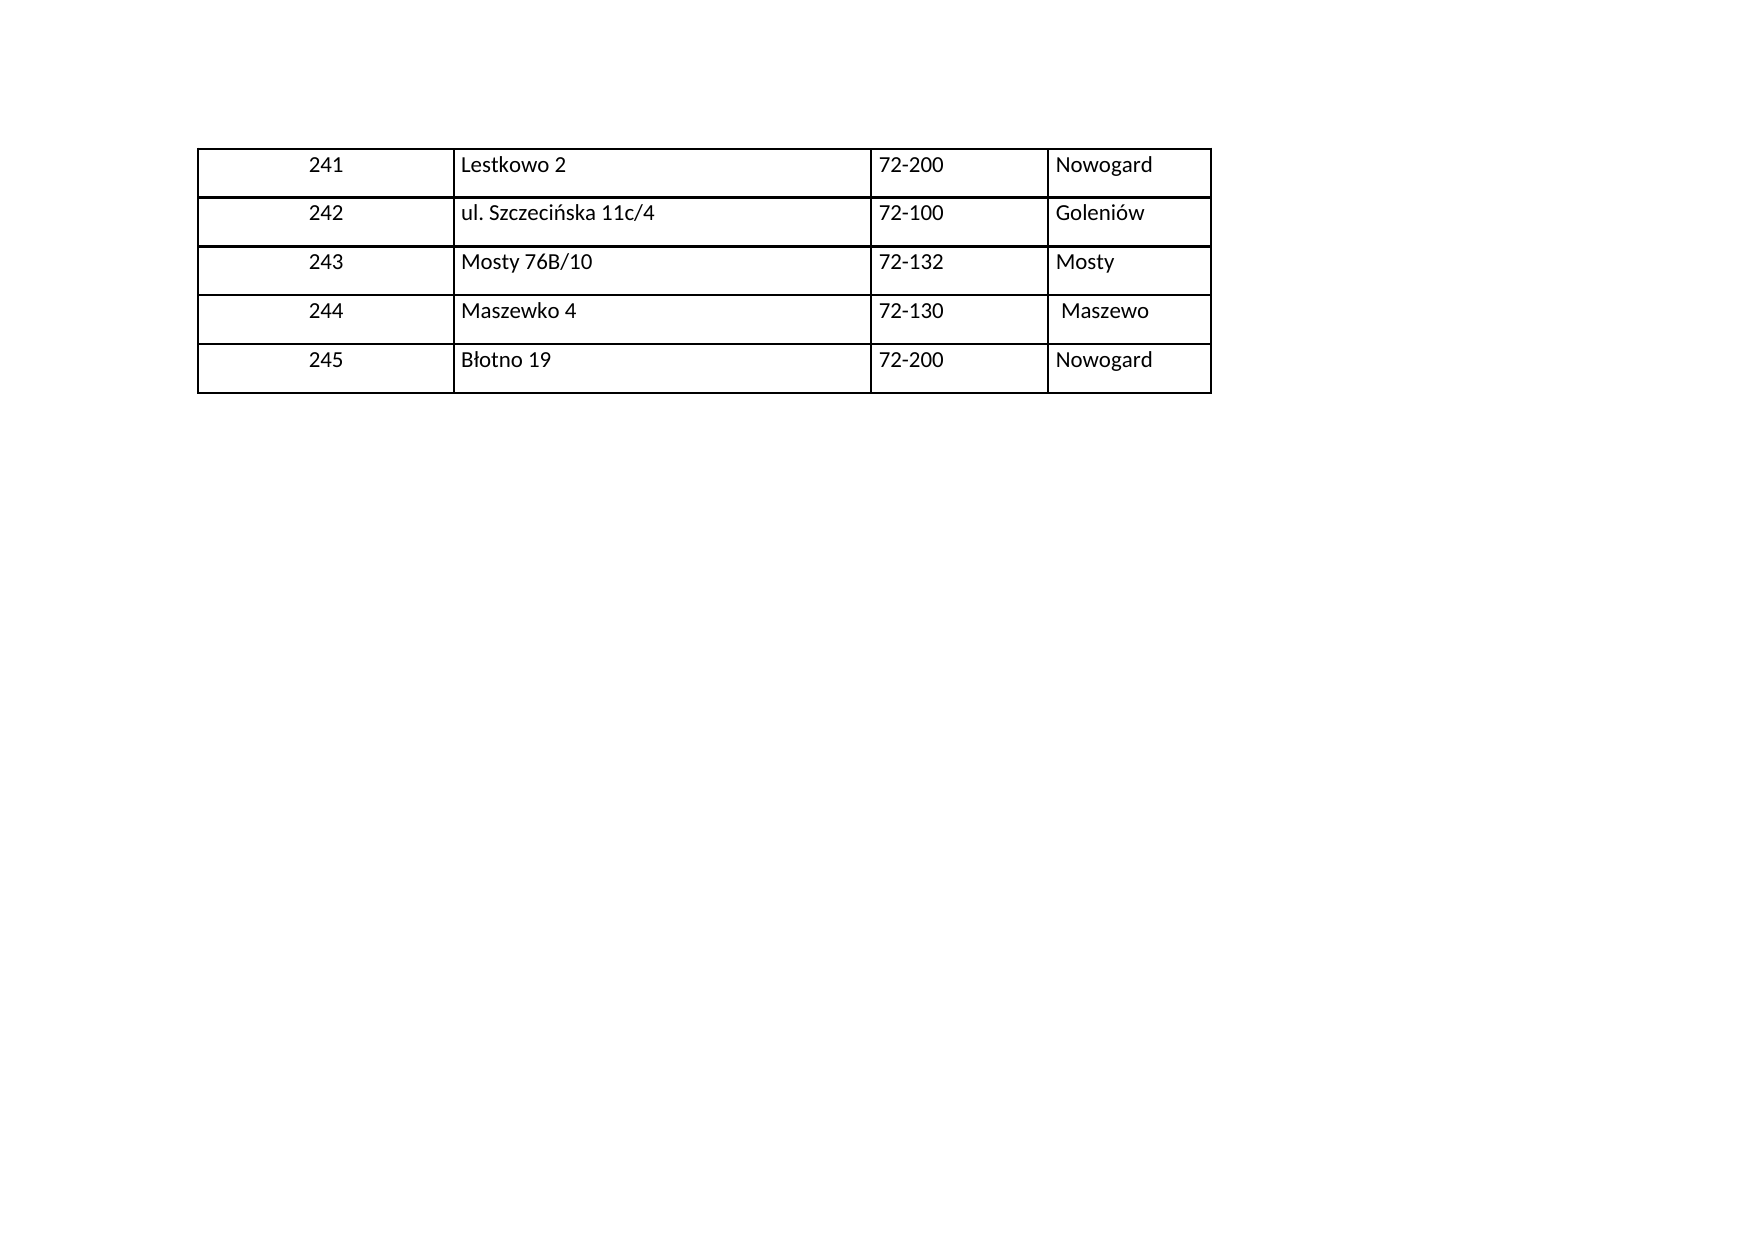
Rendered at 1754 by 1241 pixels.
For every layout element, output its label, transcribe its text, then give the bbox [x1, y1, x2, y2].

table_cell Nowogard [1049, 345, 1210, 392]
table_cell Goleniów [1049, 199, 1210, 245]
table_cell 72-200 [872, 150, 1047, 196]
table_cell Maszewo [1049, 296, 1210, 343]
table_cell ul. Szczecińska 11c/4 [455, 199, 870, 245]
table_cell 243 [199, 248, 453, 294]
table_cell Mosty 76B/10 [455, 248, 870, 294]
table_cell 72-130 [872, 296, 1047, 343]
table_cell 242 [199, 199, 453, 245]
table_cell 72-200 [872, 345, 1047, 392]
table_cell 241 [199, 150, 453, 196]
table_cell Maszewko 4 [455, 296, 870, 343]
table_cell Mosty [1049, 248, 1210, 294]
table_cell 244 [199, 296, 453, 343]
table_cell Błotno 19 [455, 345, 870, 392]
table_cell 72-100 [872, 199, 1047, 245]
table_cell Nowogard [1049, 150, 1210, 196]
table_cell 245 [199, 345, 453, 392]
table_cell Lestkowo 2 [455, 150, 870, 196]
table_cell 72-132 [872, 248, 1047, 294]
